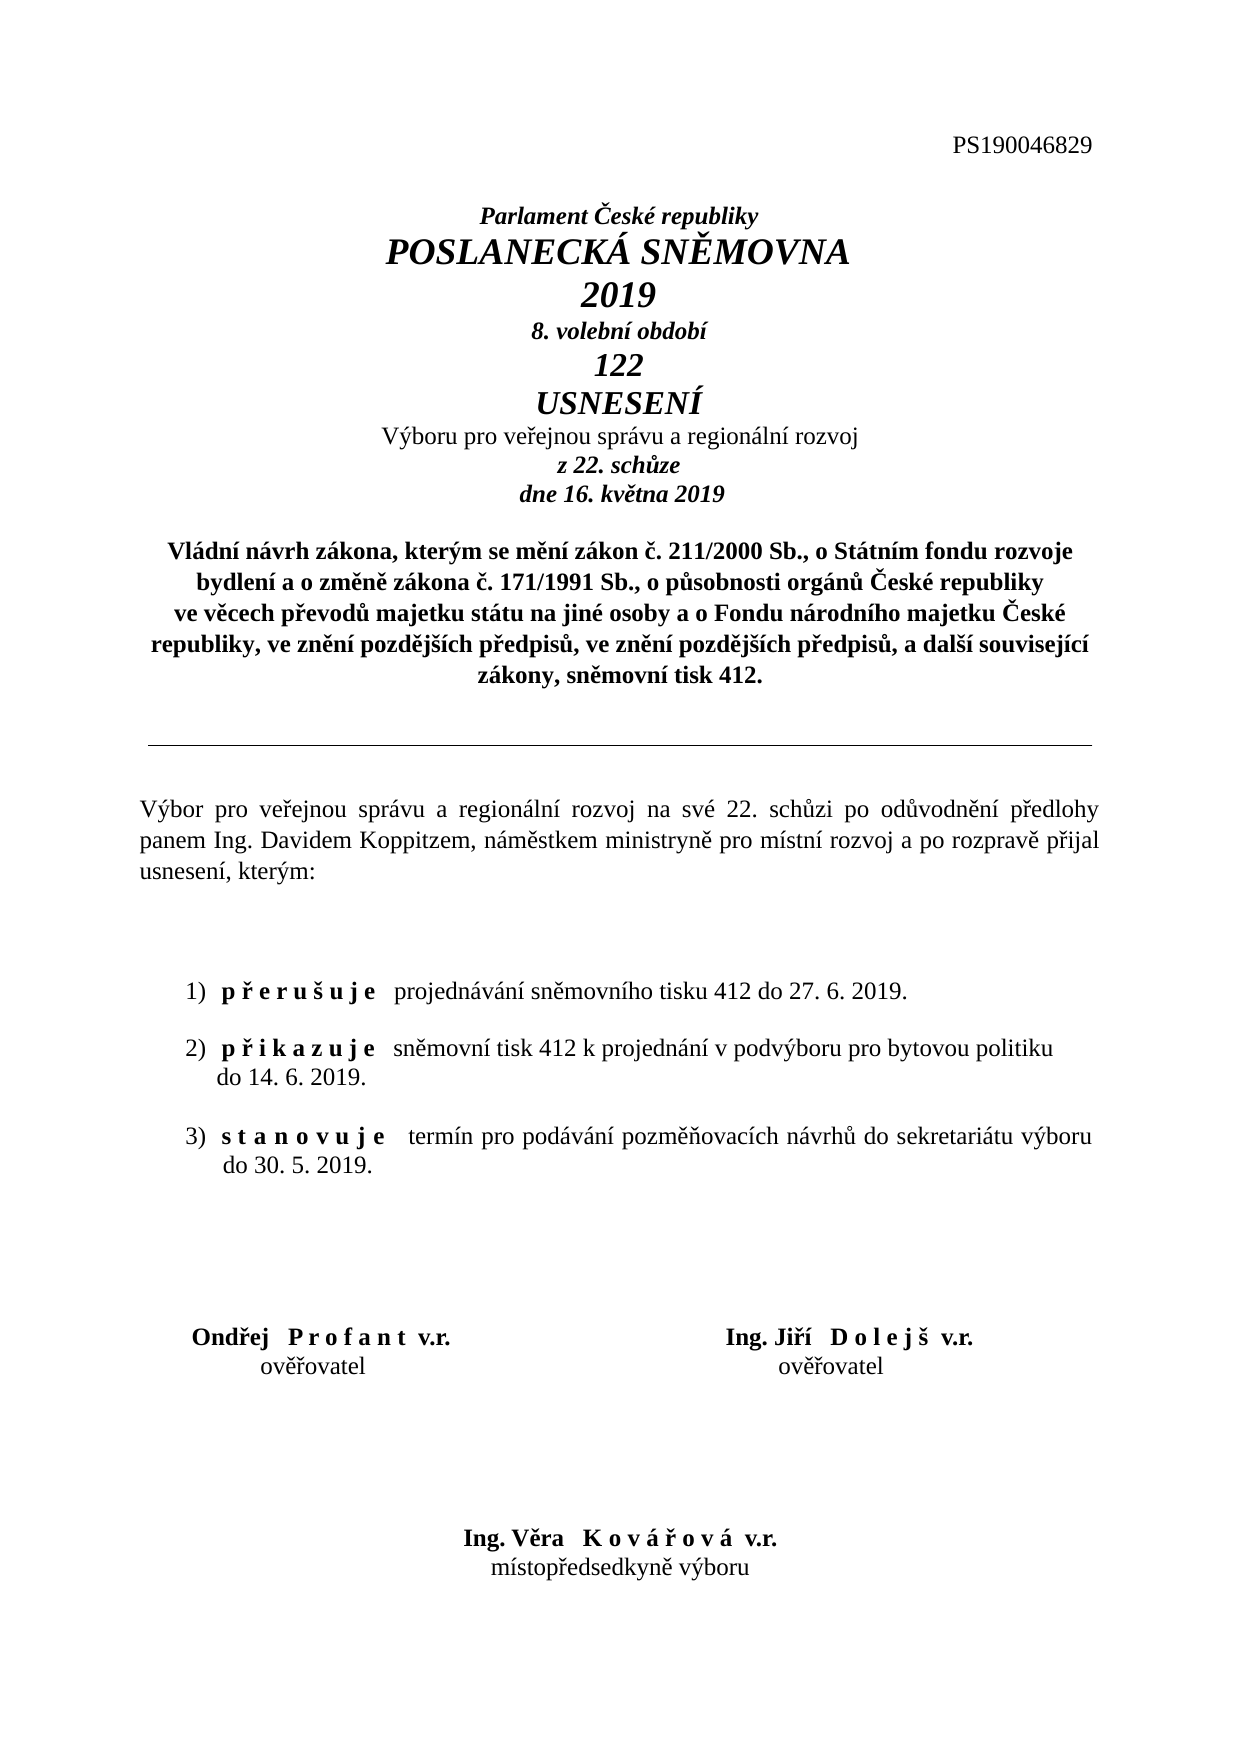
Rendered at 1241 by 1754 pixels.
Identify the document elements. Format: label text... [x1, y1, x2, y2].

subtitle Ing. Věra K o v á ř o v á v.r. [148, 1523, 1092, 1552]
table_header Výbor pro veřejnou správu a regionální rozvoj na své 22. schůzi po odůvodnění předlohy panem Ing. Davidem Koppitzem, náměstkem ministryně pro místní rozvoj a po rozpravě přijal usnesení, kterým: [139, 794, 1100, 887]
text Ondřej P r o f a n t v.r. Ing. Jiří D o l e j š v.r. [148, 1322, 1092, 1351]
text POSLANECKÁ SNĚMOVNA [148, 230, 1092, 273]
text dne 16. května 2019 [148, 479, 1092, 508]
text PS190046829 [148, 131, 1092, 159]
text z 22. schůze [148, 450, 1092, 479]
text Parlament České republiky [148, 201, 1092, 230]
text 122 [148, 345, 1092, 383]
text 8. volební období [148, 316, 1092, 345]
list p ř i k a z u j e sněmovní tisk 412 k projednání v podvýboru pro bytovou politiku [185, 1033, 1092, 1062]
list s t a n o v u j e termín pro podávání pozměňovacích návrhů do sekretariátu výboru do 30. 5. 2019. [185, 1121, 1092, 1178]
text místopředsedkyně výboru [148, 1552, 1092, 1581]
text do 14. 6. 2019. [185, 1062, 1092, 1091]
text Vládní návrh zákona, kterým se mění zákon č. 211/2000 Sb., o Státním fondu rozvoje bydlení a o změně zákona č. 171/1991 Sb., o působnosti orgánů České republiky ve věcech převodů majetku státu na jiné osoby a o Fondu národního majetku České republiky, ve znění pozdějších předpisů, ve znění pozdějších předpisů, a další související zákony, sněmovní tisk 412. [148, 536, 1092, 689]
text Výboru pro veřejnou správu a regionální rozvoj [148, 421, 1092, 450]
text 2019 [148, 273, 1092, 316]
text USNESENÍ [148, 383, 1092, 421]
text ověřovatel ověřovatel [148, 1351, 1092, 1380]
list p ř e r u š u j e projednávání sněmovního tisku 412 do 27. 6. 2019. [185, 976, 1092, 1004]
